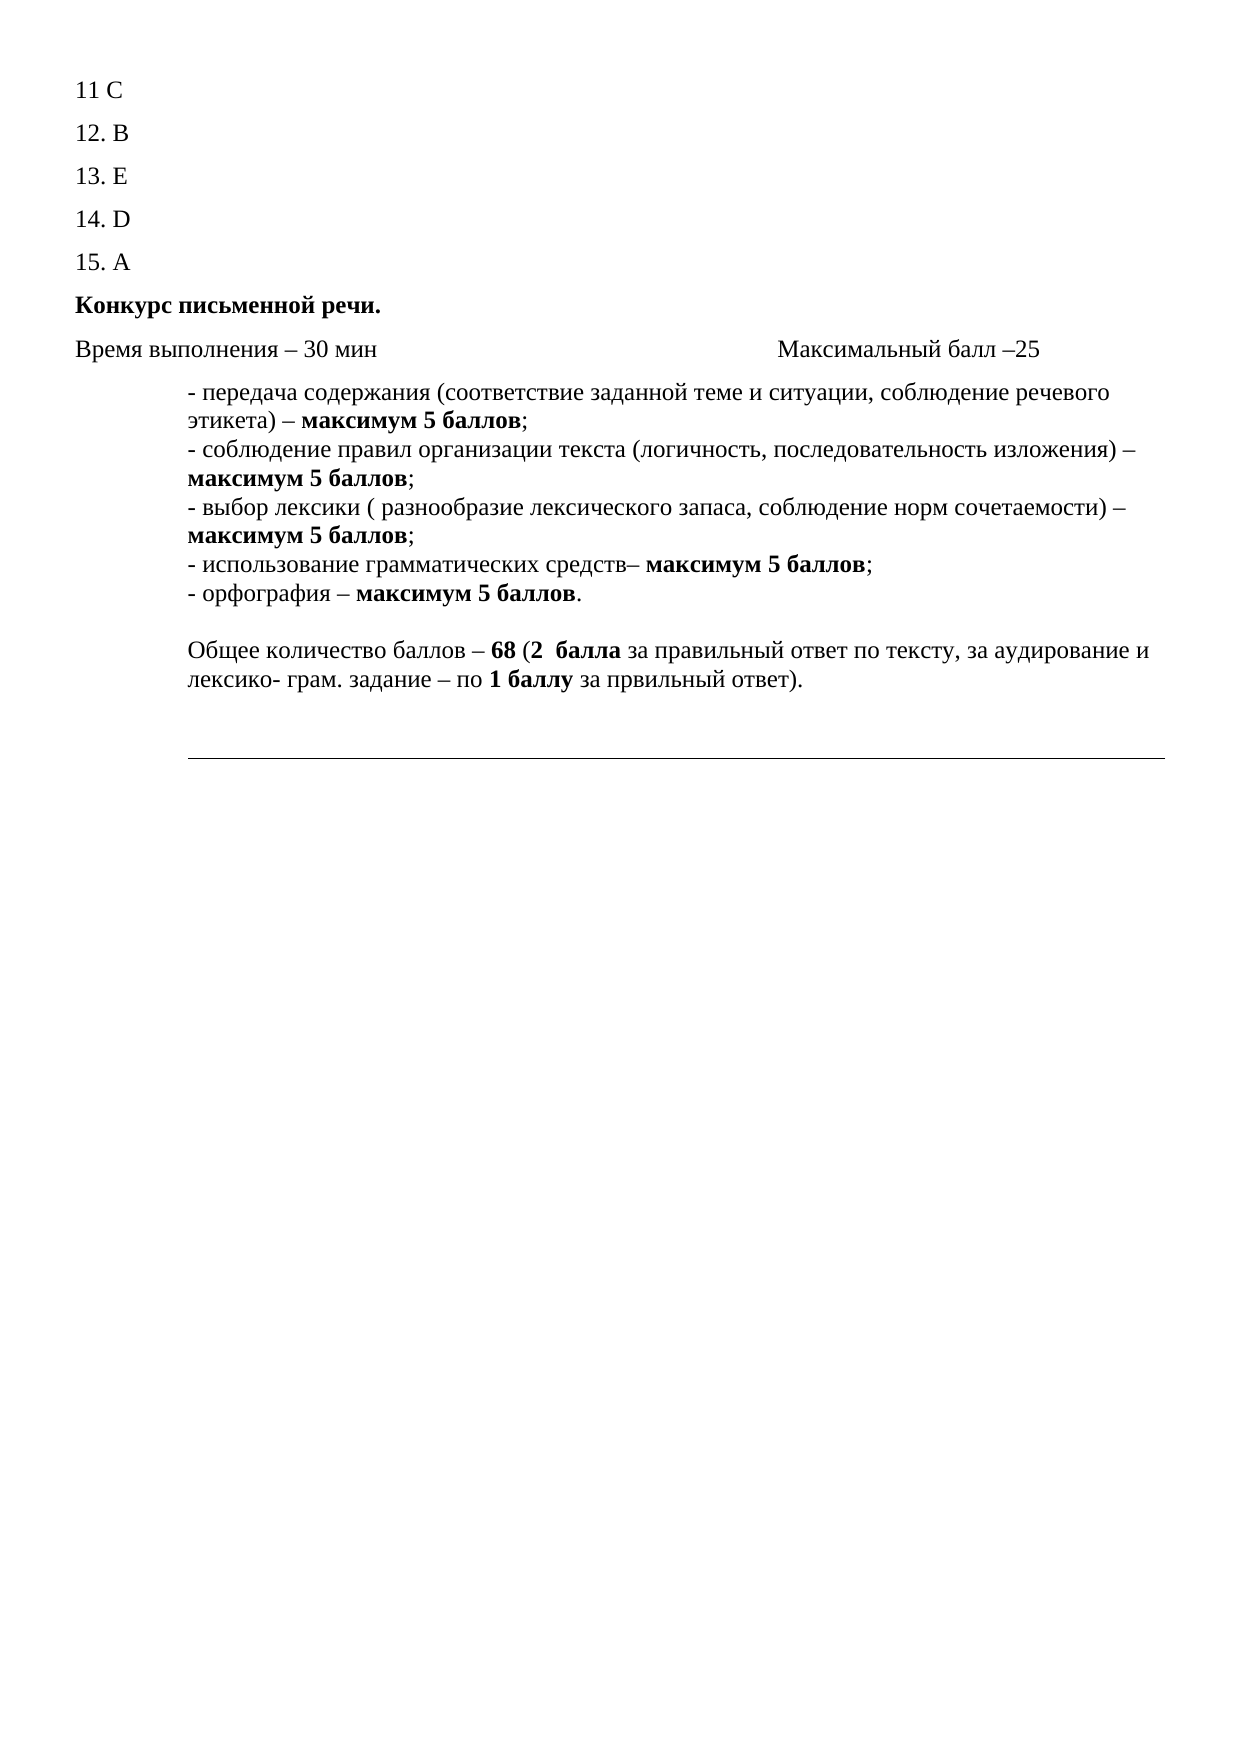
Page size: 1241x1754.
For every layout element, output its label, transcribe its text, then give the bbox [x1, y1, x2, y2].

text Общее количество баллов – 68 (2 балла за правильный ответ по тексту, за аудирование и лексико- грам. задание – по 1 баллу за првильный ответ). [187, 636, 1165, 759]
text - выбор лексики ( разнообразие лексического запаса, соблюдение норм сочетаемости) – максимум 5 баллов; [187, 492, 1165, 549]
text 14. D [75, 204, 1165, 233]
text Время выполнения – 30 мин Максимальный балл –25 [75, 334, 1165, 362]
text Конкурс письменной речи. [75, 291, 1165, 319]
text - соблюдение правил организации текста (логичность, последовательность изложения) – максимум 5 баллов; [187, 434, 1165, 492]
text - использование грамматических средств– максимум 5 баллов; [187, 549, 1165, 578]
text 13. E [75, 161, 1165, 190]
text 15. A [75, 247, 1165, 276]
text 12. B [75, 118, 1165, 147]
text - орфография – максимум 5 баллов. [187, 578, 1165, 607]
text 11 C [75, 75, 1165, 104]
text - передача содержания (соответствие заданной теме и ситуации, соблюдение речевого этикета) – максимум 5 баллов; [187, 377, 1165, 434]
